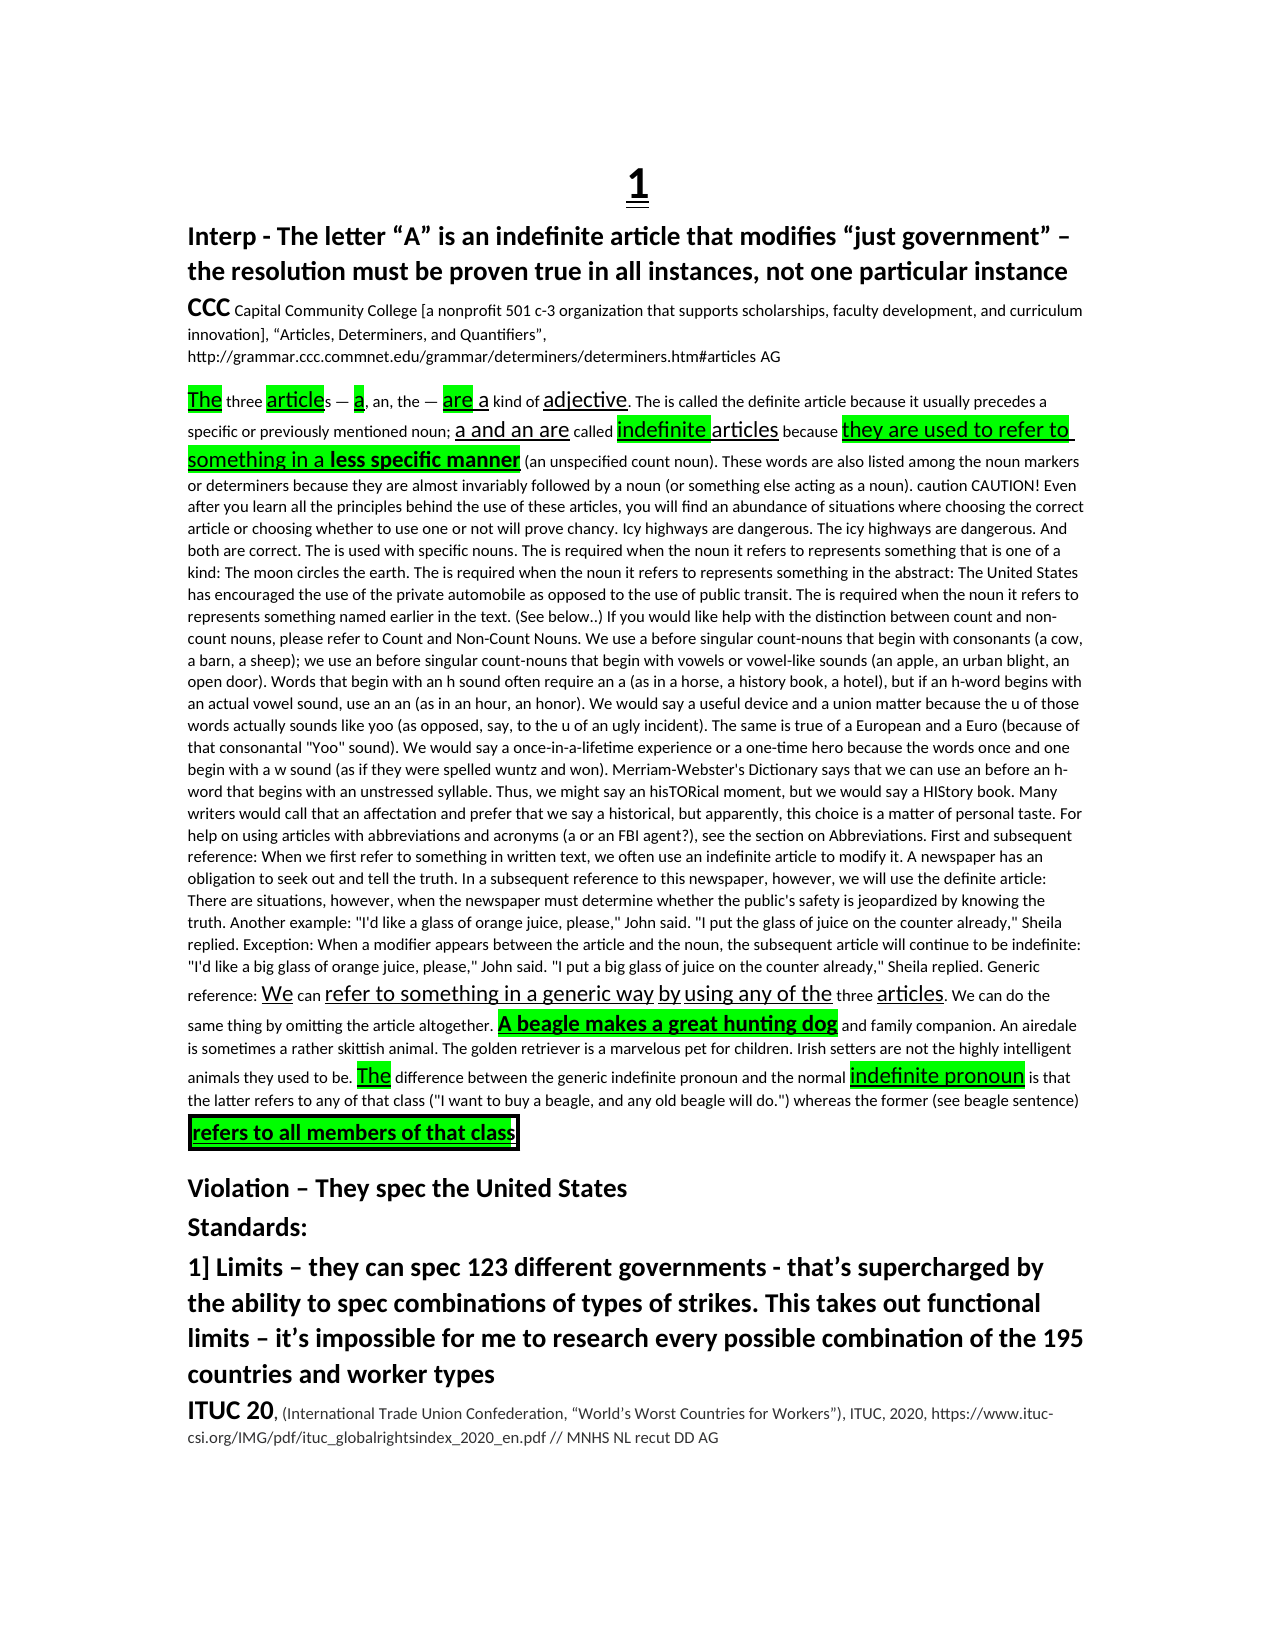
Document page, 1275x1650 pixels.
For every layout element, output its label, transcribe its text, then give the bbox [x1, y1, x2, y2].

subtitle 1 [187, 154, 1087, 210]
text The three articles — a, an, the — are a kind of adjective. The is called the definite article because it usually precedes a specific or previously mentioned noun; a and an are called indefinite articles because they are used to refer to something in a less specific manner (an unspecified count noun). These words are also listed among the noun markers or determiners because they are almost invariably followed by a noun (or something else acting as a noun). caution CAUTION! Even after you learn all the principles behind the use of these articles, you will find an abundance of situations where choosing the correct article or choosing whether to use one or not will prove chancy. Icy highways are dangerous. The icy highways are dangerous. And both are correct. The is used with specific nouns. The is required when the noun it refers to represents something that is one of a kind: The moon circles the earth. The is required when the noun it refers to represents something in the abstract: The United States has encouraged the use of the private automobile as opposed to the use of public transit. The is required when the noun it refers to represents something named earlier in the text. (See below..) If you would like help with the distinction between count and non-count nouns, please refer to Count and Non-Count Nouns. We use a before singular count-nouns that begin with consonants (a cow, a barn, a sheep); we use an before singular count-nouns that begin with vowels or vowel-like sounds (an apple, an urban blight, an open door). Words that begin with an h sound often require an a (as in a horse, a history book, a hotel), but if an h-word begins with an actual vowel sound, use an an (as in an hour, an honor). We would say a useful device and a union matter because the u of those words actually sounds like yoo (as opposed, say, to the u of an ugly incident). The same is true of a European and a Euro (because of that consonantal "Yoo" sound). We would say a once-in-a-lifetime experience or a one-time hero because the words once and one begin with a w sound (as if they were spelled wuntz and won). Merriam-Webster's Dictionary says that we can use an before an h- word that begins with an unstressed syllable. Thus, we might say an hisTORical moment, but we would say a HIStory book. Many writers would call that an affectation and prefer that we say a historical, but apparently, this choice is a matter of personal taste. For help on using articles with abbreviations and acronyms (a or an FBI agent?), see the section on Abbreviations. First and subsequent reference: When we first refer to something in written text, we often use an indefinite article to modify it. A newspaper has an obligation to seek out and tell the truth. In a subsequent reference to this newspaper, however, we will use the definite article: There are situations, however, when the newspaper must determine whether the public's safety is jeopardized by knowing the truth. Another example: "I'd like a glass of orange juice, please," John said. "I put the glass of juice on the counter already," Sheila replied. Exception: When a modifier appears between the article and the noun, the subsequent article will continue to be indefinite: "I'd like a big glass of orange juice, please," John said. "I put a big glass of juice on the counter already," Sheila replied. Generic reference: We can refer to something in a generic way by using any of the three articles. We can do the same thing by omitting the article altogether. A beagle makes a great hunting dog and family companion. An airedale is sometimes a rather skittish animal. The golden retriever is a marvelous pet for children. Irish setters are not the highly intelligent animals they used to be. The difference between the generic indefinite pronoun and the normal indefinite pronoun is that the latter refers to any of that class ("I want to buy a beagle, and any old beagle will do.") whereas the former (see beagle sentence) refers to all members of that class [187, 385, 1087, 1151]
subtitle Violation – They spec the United States [187, 1171, 1087, 1204]
text ITUC 20, (International Trade Union Confederation, “World’s Worst Countries for Workers”), ITUC, 2020, https://www.ituc-csi.org/IMG/pdf/ituc_globalrightsindex_2020_en.pdf // MNHS NL recut DD AG [187, 1393, 1087, 1448]
subtitle 1] Limits – they can spec 123 different governments - that’s supercharged by the ability to spec combinations of types of strikes. This takes out functional limits – it’s impossible for me to research every possible combination of the 195 countries and worker types [187, 1250, 1087, 1390]
subtitle Interp - The letter “A” is an indefinite article that modifies “just government” – the resolution must be proven true in all instances, not one particular instance [187, 219, 1087, 287]
text CCC Capital Community College [a nonprofit 501 c-3 organization that supports scholarships, faculty development, and curriculum innovation], “Articles, Determiners, and Quantifiers”, http://grammar.ccc.commnet.edu/grammar/determiners/determiners.htm#articles AG [187, 290, 1087, 367]
subtitle Standards: [187, 1211, 1087, 1243]
